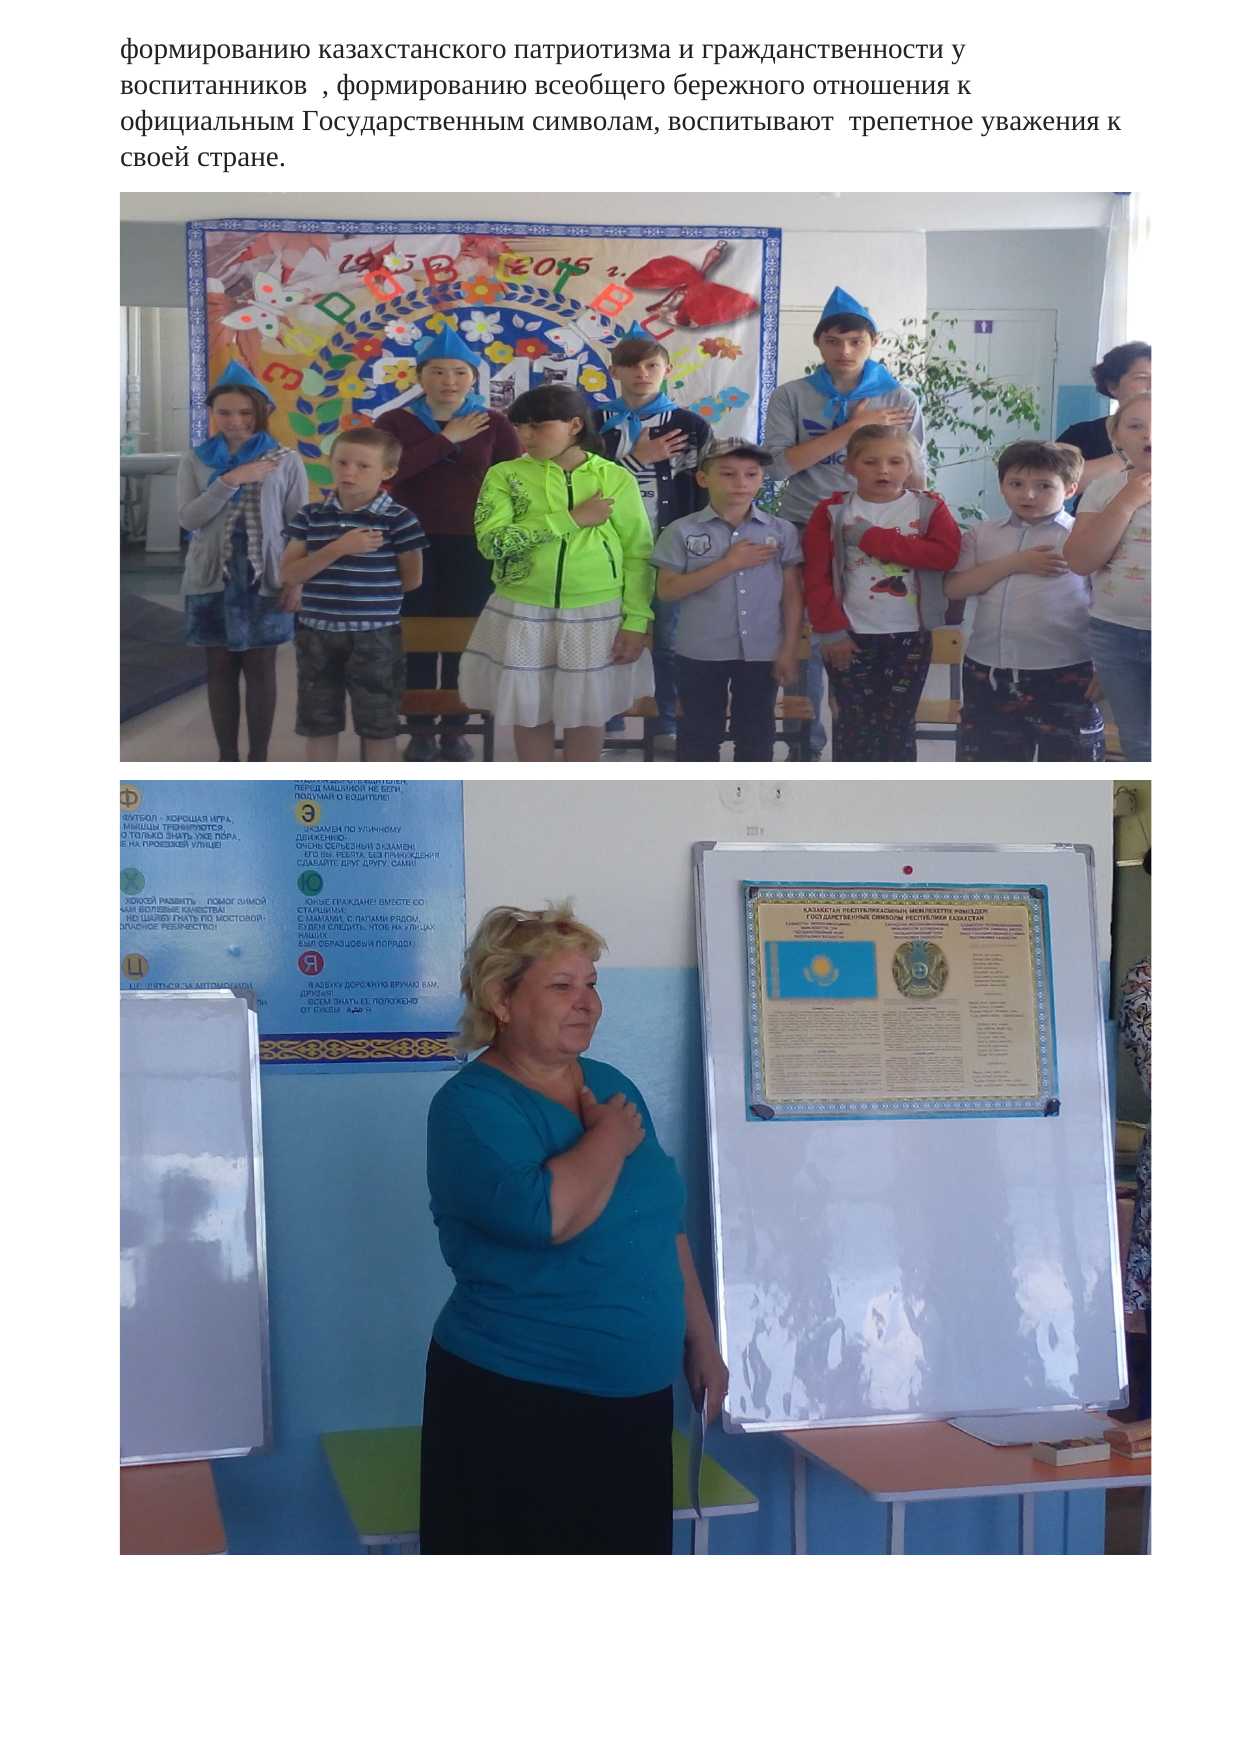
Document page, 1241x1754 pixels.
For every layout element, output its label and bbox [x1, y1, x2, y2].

picture [119, 192, 1152, 762]
table_header [118, 30, 1152, 1575]
picture [119, 780, 1152, 1555]
